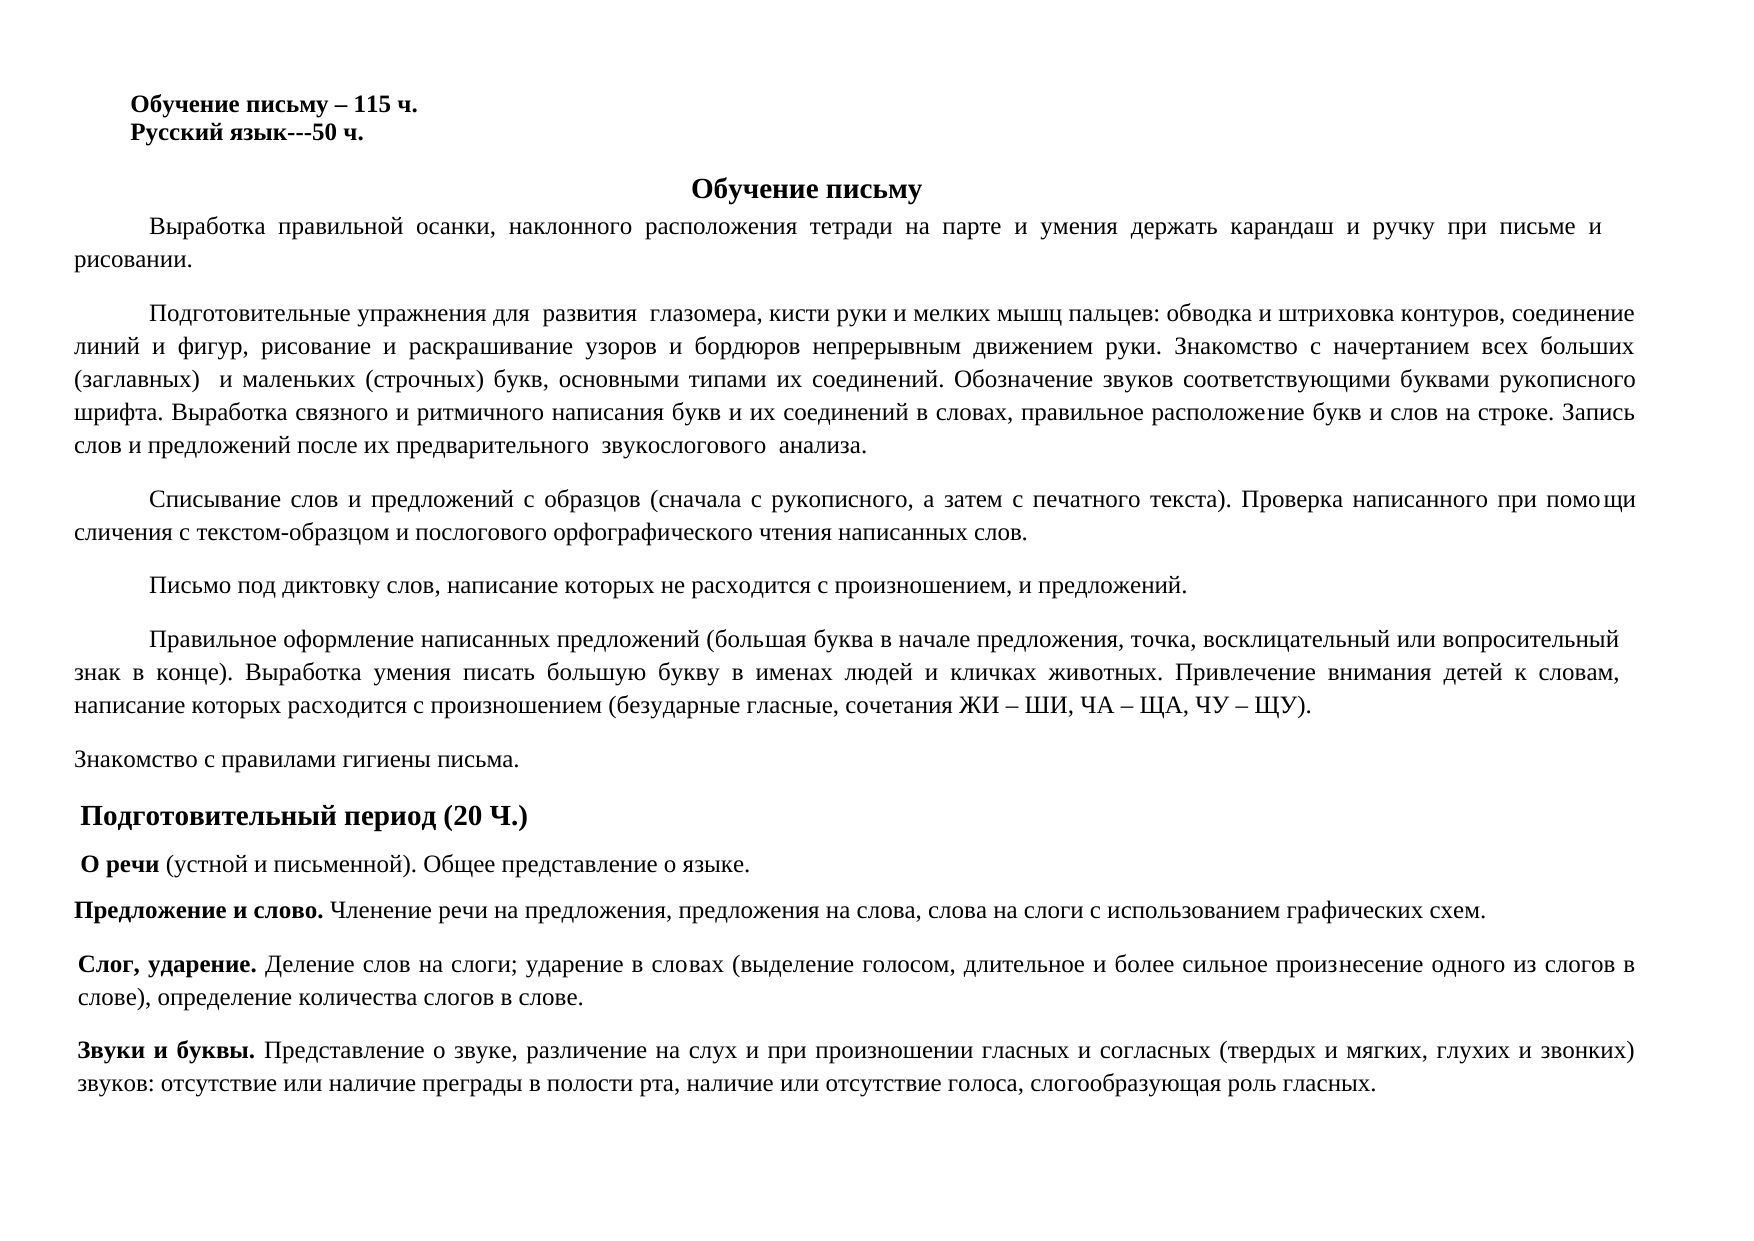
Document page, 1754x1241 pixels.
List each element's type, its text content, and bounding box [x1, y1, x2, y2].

text Письмо под диктовку слов, написание которых не расходится с произношением, и предложений. [74, 571, 1615, 599]
text Подготовительный период (20 Ч.) [74, 798, 1624, 832]
subtitle Обучение письму [86, 171, 1624, 205]
text Выработка правильной осанки, наклонного расположения тетради на парте и умения держать карандаш и ручку при письме и рисовании. [74, 211, 1604, 273]
text Обучение письму – 115 ч. [74, 89, 1636, 117]
text Русский язык---50 ч. [74, 117, 1636, 146]
text Слог, ударение. Деление слов на слоги; ударение в словах (выделение голосом, длительное и более сильное произнесение одного из слогов в слове), определение количества слогов в слове. [78, 949, 1636, 1010]
text Предложение и слово. Членение речи на предложения, предложения на слова, слова на слоги с использованием графических схем. [74, 895, 1635, 923]
text Звуки и буквы. Представление о звуке, различение на слух и при произношении гласных и согласных (твердых и мягких, глухих и звонких) звуков: отсутствие или наличие преграды в полости рта, наличие или отсутствие голоса, слогообразующая роль гласных. [77, 1036, 1636, 1097]
text О речи (устной и письменной). Общее представление о языке. [74, 849, 1624, 878]
text Подготовительные упражнения для развития глазомера, кисти руки и мелких мышц пальцев: обводка и штриховка контуров, соединение линий и фигур, рисование и раскрашивание узоров и бордюров непрерывным движением руки. Знакомство с начертанием всех больших (заглавных) и маленьких (строчных) букв, основными типами их соединений. Обозначение звуков соответствующими буквами рукописного шрифта. Выработка связного и ритмичного написания букв и их соединений в словах, правильное расположение букв и слов на строке. Запись слов и предложений после их предварительного звукослогового анализа. [74, 298, 1636, 459]
text Списывание слов и предложений с образцов (сначала с рукописного, а затем с печатного текста). Проверка написанного при помощи сличения с текстом-образцом и послогового орфографического чтения написанных слов. [74, 484, 1636, 546]
text Знакомство с правилами гигиены письма. [74, 744, 1636, 773]
text Правильное оформление написанных предложений (большая буква в начале предложения, точка, восклицательный или вопросительный знак в конце). Выработка умения писать большую букву в именах людей и кличках животных. Привлечение внимания детей к словам, написание которых расходится с произношением (безударные гласные, сочетания ЖИ – ШИ, ЧА – ЩА, ЧУ – ЩУ). [74, 624, 1621, 719]
